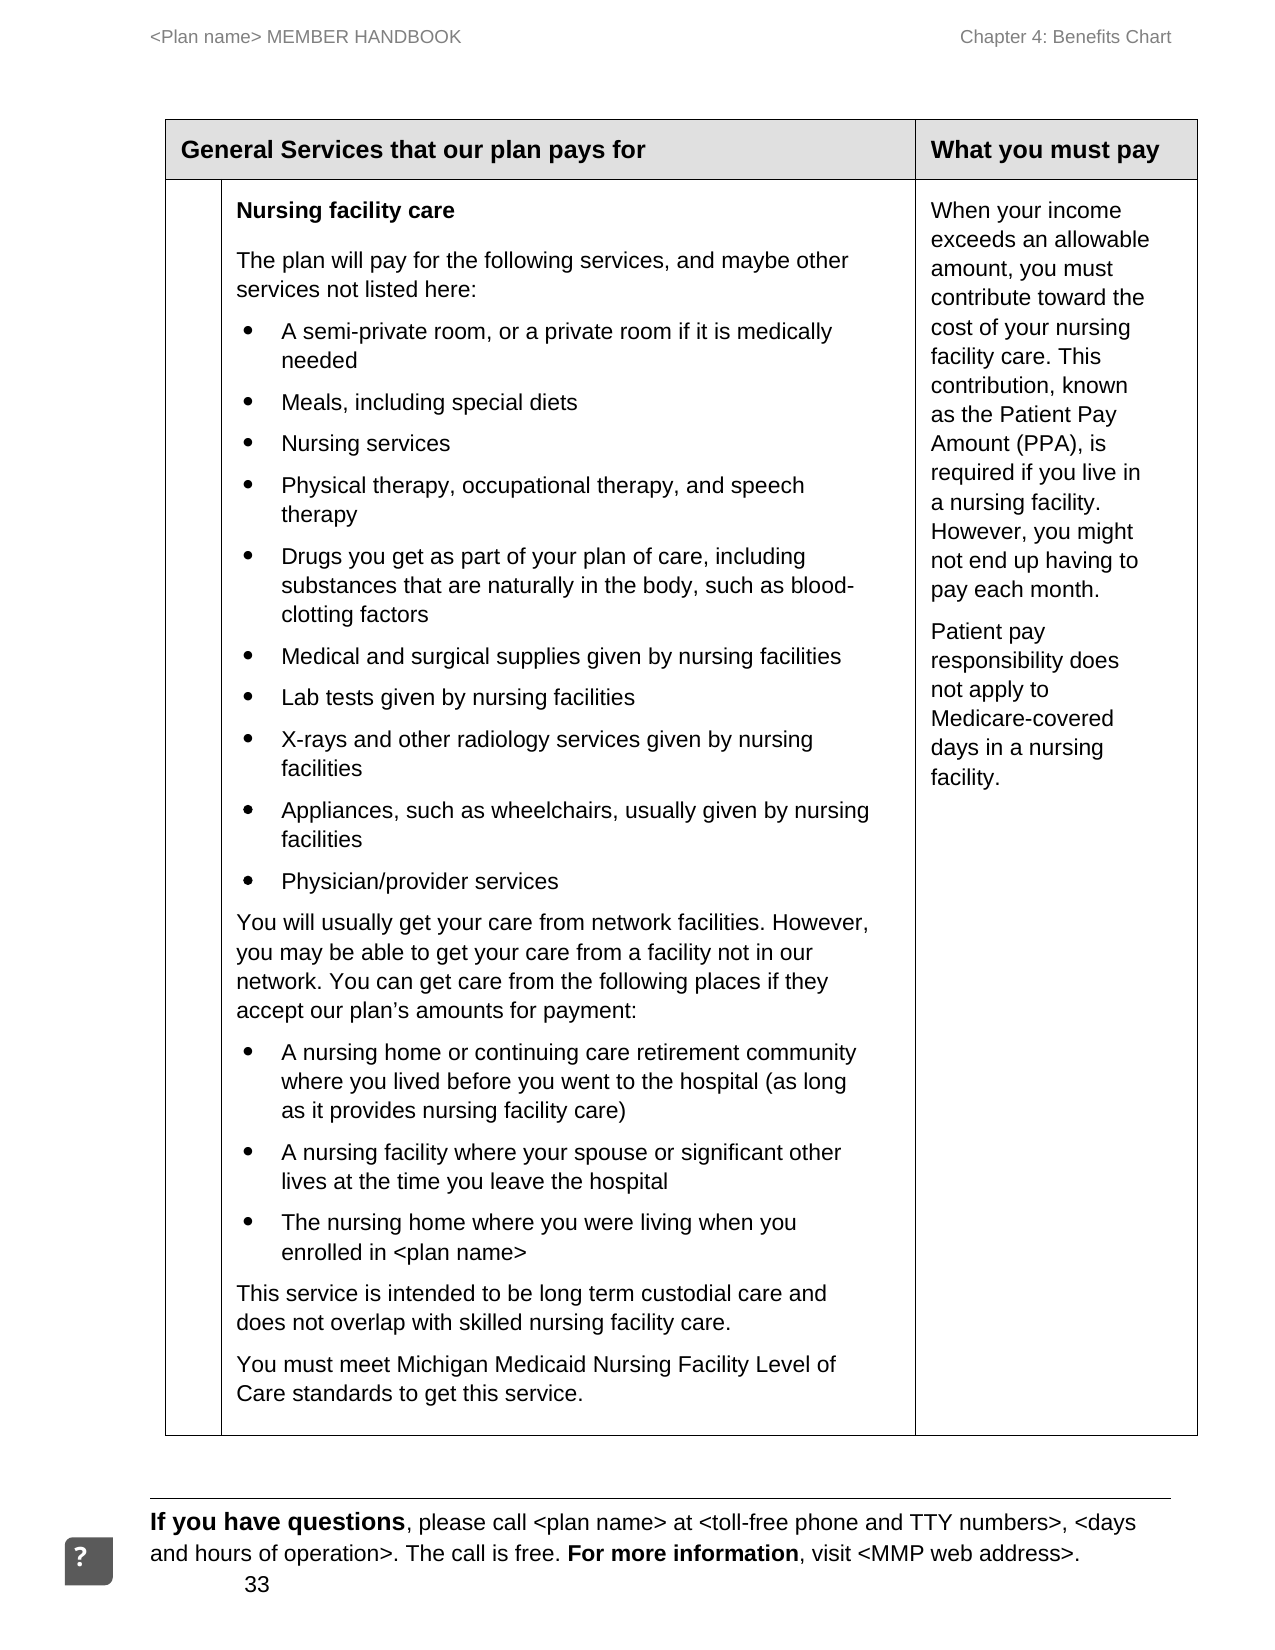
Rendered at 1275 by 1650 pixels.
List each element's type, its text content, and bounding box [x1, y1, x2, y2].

table_cell When your income exceeds an allowable amount, you must contribute toward the cost of your nursing facility care. This contribution, known as the Patient Pay Amount (PPA), is required if you live in a nursing facility. However, you might not end up having to pay each month. Patient pay responsibility does not apply to Medicare-covered days in a nursing facility. [916, 180, 1197, 1435]
table_cell [166, 180, 221, 1435]
table_header What you must pay [916, 120, 1197, 179]
table_cell Nursing facility care The plan will pay for the following services, and maybe other services not listed here: A semi-private room, or a private room if it is medically needed Meals, including special diets Nursing services Physical therapy, occupational therapy, and speech therapy Drugs you get as part of your plan of care, including substances that are naturally in the body, such as blood-clotting factors Medical and surgical supplies given by nursing facilities Lab tests given by nursing facilities X-rays and other radiology services given by nursing facilities Appliances, such as wheelchairs, usually given by nursing facilities Physician/provider services You will usually get your care from network facilities. However, you may be able to get your care from a facility not in our network. You can get care from the following places if they accept our plan’s amounts for payment: A nursing home or continuing care retirement community where you lived before you went to the hospital (as long as it provides nursing facility care) A nursing facility where your spouse or significant other lives at the time you leave the hospital The nursing home where you were living when you enrolled in <plan name> This service is intended to be long term custodial care and does not overlap with skilled nursing facility care. You must meet Michigan Medicaid Nursing Facility Level of Care standards to get this service. [222, 180, 915, 1435]
table_header General Services that our plan pays for [166, 120, 915, 179]
